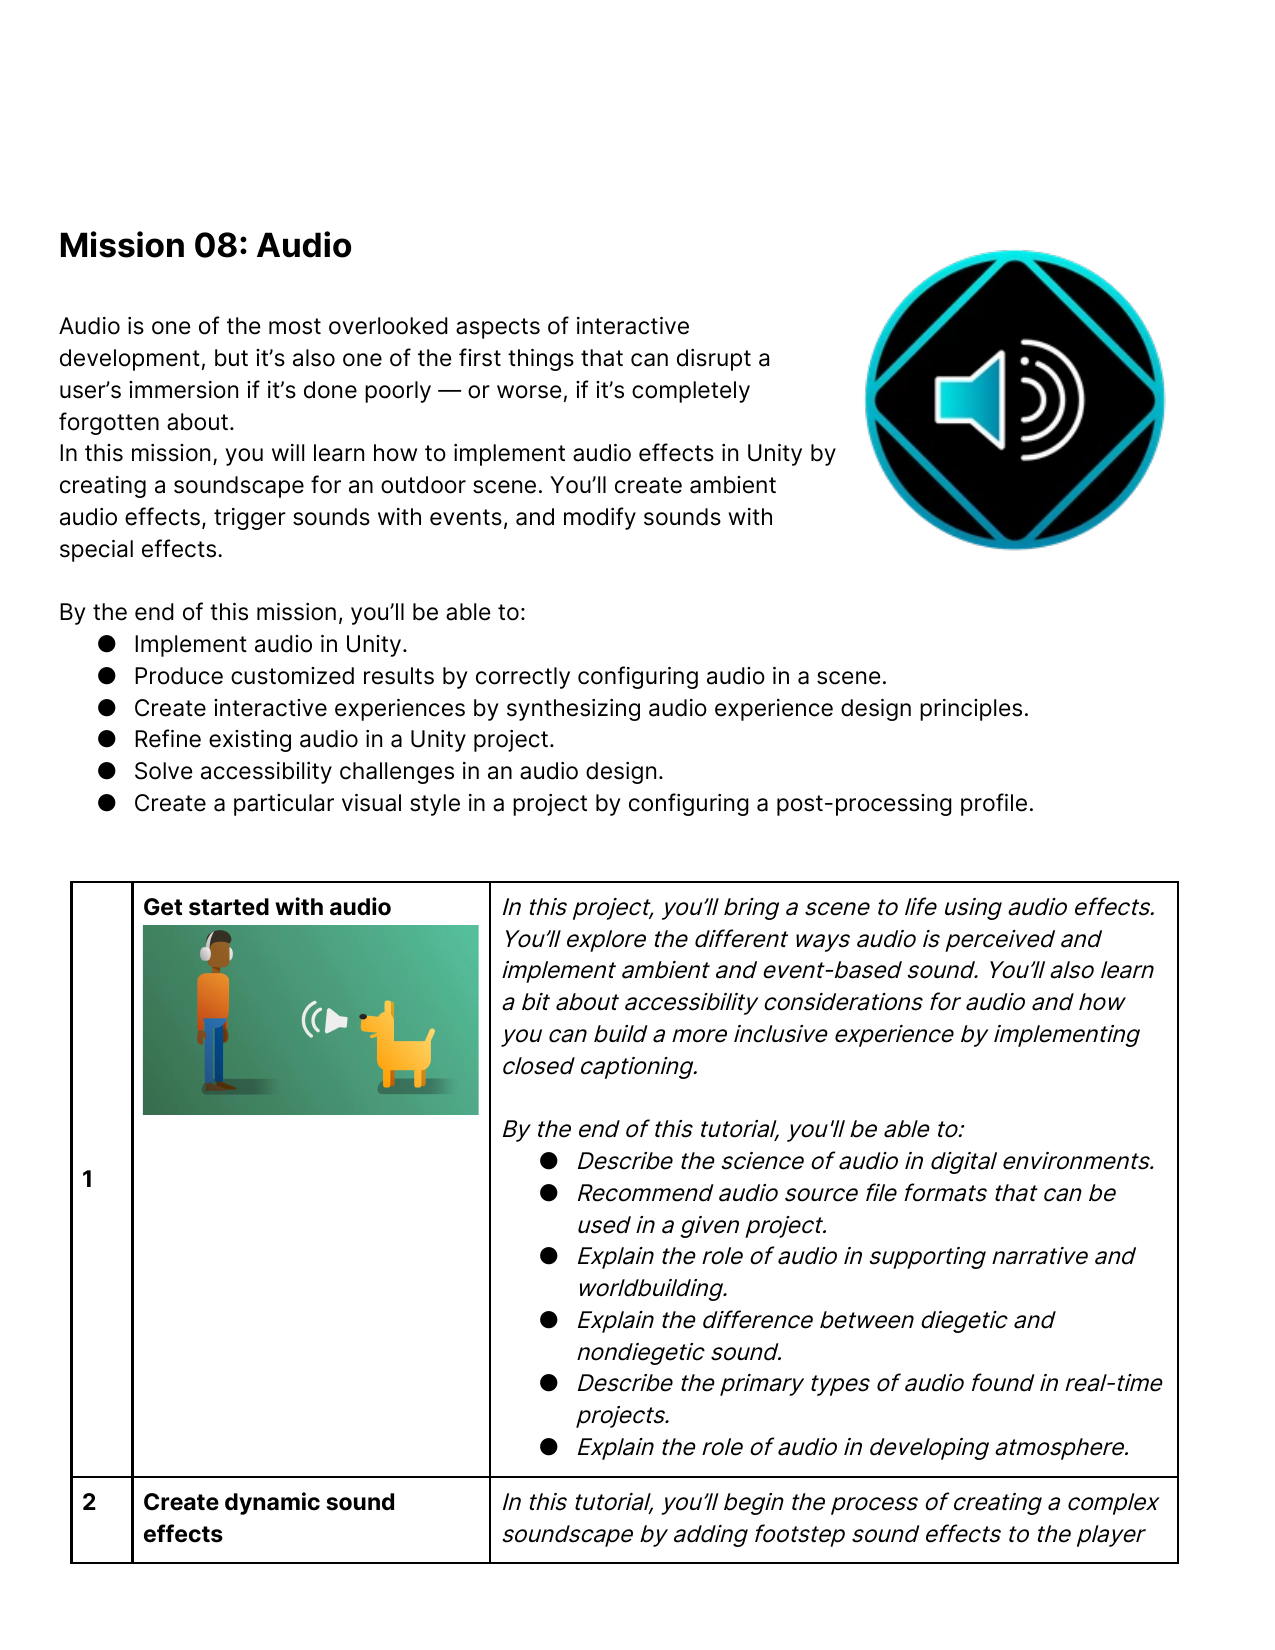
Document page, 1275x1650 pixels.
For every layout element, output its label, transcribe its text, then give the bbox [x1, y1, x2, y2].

table_header In this project, you’ll bring a scene to life using audio effects. You’ll explore the different ways audio is perceived and implement ambient and event-based sound. You’ll also learn a bit about accessibility considerations for audio and how you can build a more inclusive experience by implementing closed captioning. By the end of this tutorial, you'll be able to: Describe the science of audio in digital environments. Recommend audio source file formats that can be used in a given project. Explain the role of audio in supporting narrative and worldbuilding. Explain the difference between diegetic and nondiegetic sound. Describe the primary types of audio found in real-time projects. Explain the role of audio in developing atmosphere. [491, 883, 1177, 1476]
list Implement audio in Unity. [96, 630, 1172, 658]
list Solve accessibility challenges in an audio design. [96, 757, 1172, 785]
text By the end of this mission, you’ll be able to: [58, 598, 1172, 626]
list Produce customized results by correctly configuring audio in a scene. [96, 662, 1172, 690]
text In this mission, you will learn how to implement audio effects in Unity by creating a soundscape for an outdoor scene. You’ll create ambient audio effects, trigger sounds with events, and modify sounds with special effects. [58, 440, 1172, 563]
list Create a particular visual style in a project by configuring a post-processing profile. [96, 789, 1172, 817]
table_header 1 [73, 883, 131, 1476]
text Audio is one of the most overlooked aspects of interactive development, but it’s also one of the first things that can disrupt a user’s immersion if it’s done poorly — or worse, if it’s completely forgotten about. [58, 313, 858, 436]
picture [858, 243, 1172, 557]
list Refine existing audio in a Unity project. [96, 726, 1172, 753]
table_header Get started with audio [134, 883, 489, 1476]
list Create interactive experiences by synthesizing audio experience design principles. [96, 694, 1172, 722]
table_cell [134, 1478, 489, 1562]
table_cell 2 [73, 1478, 131, 1562]
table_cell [491, 1478, 1177, 1562]
subtitle Mission 08: Audio [58, 225, 1172, 265]
picture [142, 925, 479, 1115]
